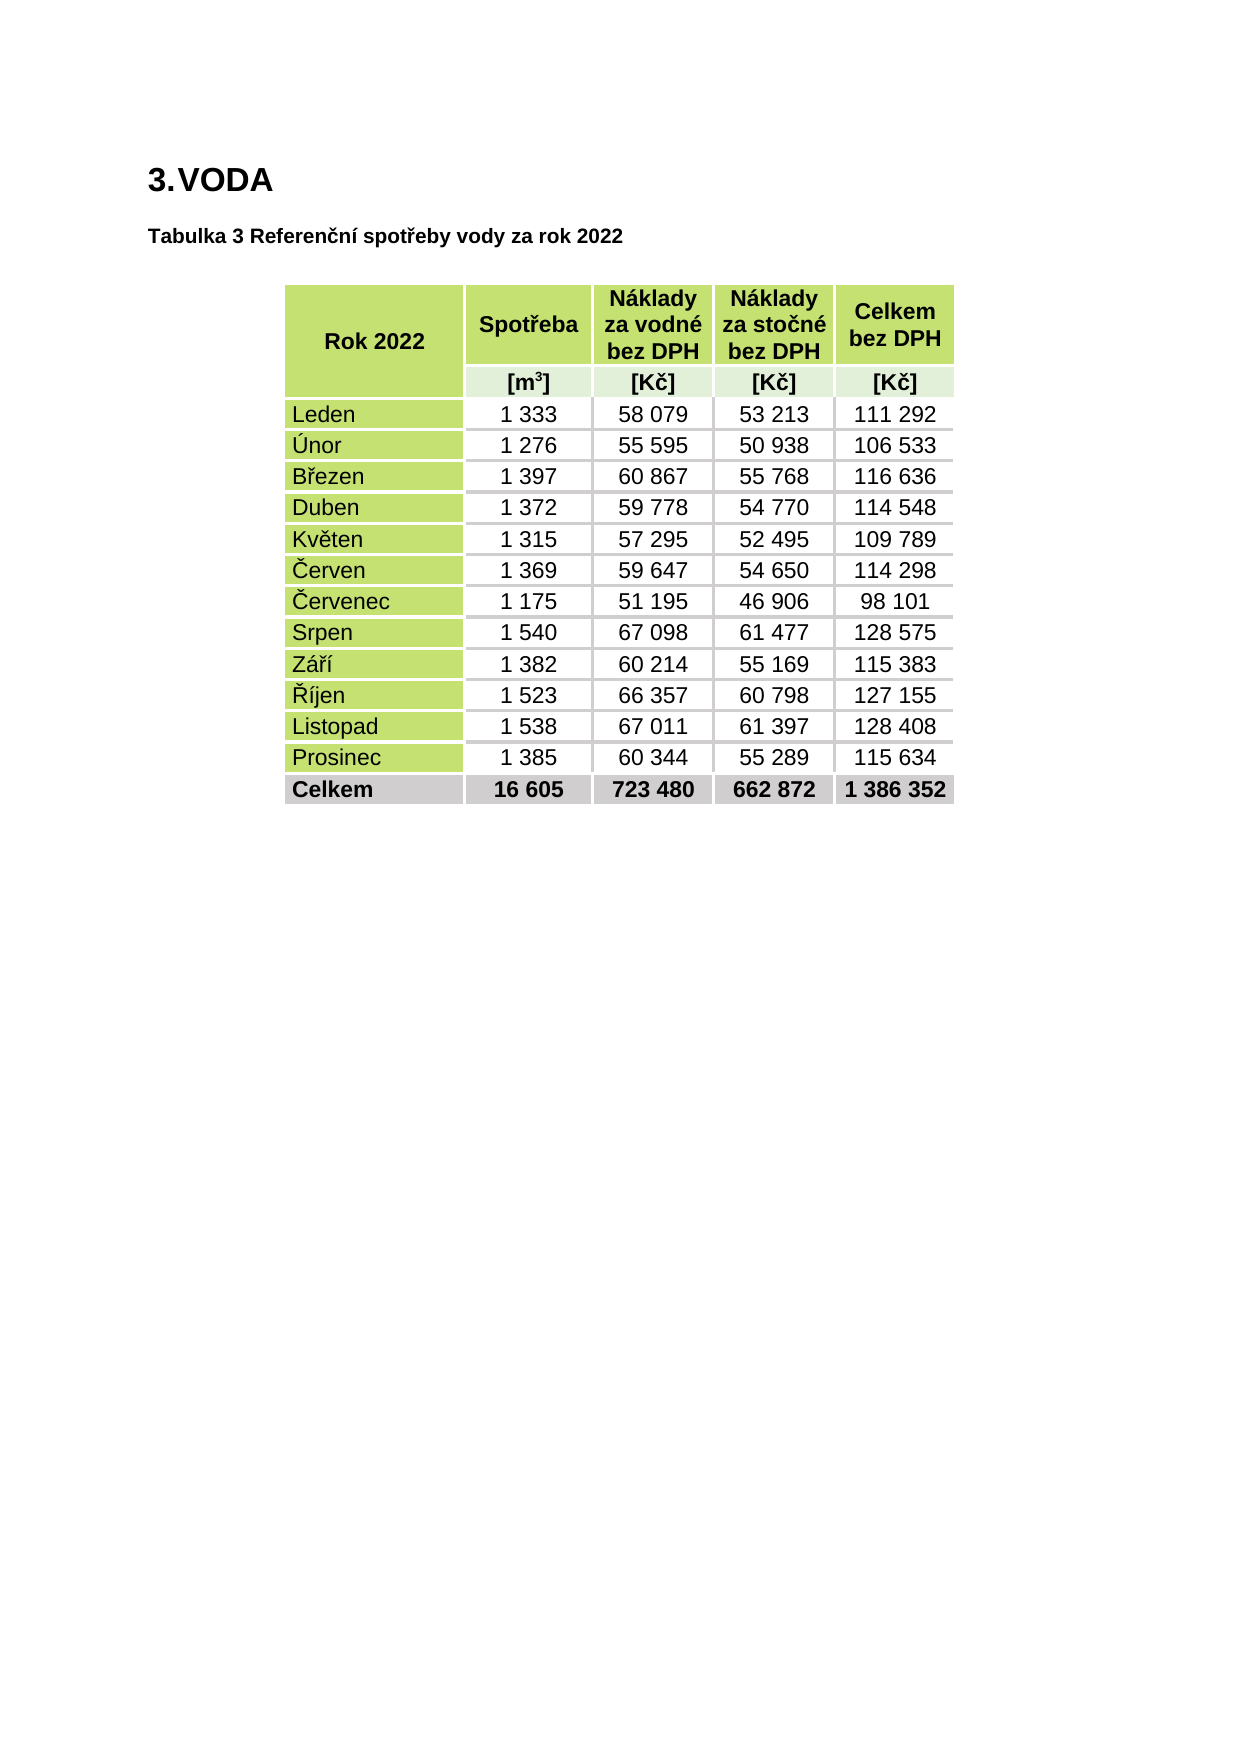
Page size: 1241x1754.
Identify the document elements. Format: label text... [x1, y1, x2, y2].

table_cell 1 385 [466, 744, 591, 772]
table_cell 58 079 [594, 400, 712, 428]
table_cell 98 101 [836, 584, 956, 615]
table_cell 114 548 [836, 490, 956, 522]
table_cell 61 477 [715, 619, 833, 647]
table_cell 1 333 [466, 400, 591, 428]
table_cell Listopad [285, 712, 463, 740]
table_header Rok 2022 [285, 285, 463, 397]
table_cell 55 768 [715, 462, 833, 490]
table_cell 52 495 [715, 525, 833, 553]
table_cell 51 195 [594, 587, 712, 615]
table_header Náklady za stočné bez DPH [715, 285, 833, 364]
table_cell 1 397 [466, 462, 591, 490]
table_cell Srpen [285, 619, 463, 647]
table_cell 60 344 [594, 744, 712, 772]
table_header Spotřeba [466, 285, 591, 364]
table_cell 67 011 [594, 712, 712, 740]
table_cell Březen [285, 462, 463, 490]
table_cell 57 295 [594, 525, 712, 553]
table_cell 1 175 [466, 587, 591, 615]
table_cell 128 575 [836, 615, 956, 647]
table_cell 127 155 [836, 678, 956, 709]
table_cell Celkem [285, 775, 463, 804]
table_cell [Kč] [836, 367, 954, 397]
table_cell Únor [285, 431, 463, 459]
table_cell 114 298 [836, 553, 956, 584]
table_cell 1 369 [466, 556, 591, 584]
table_cell 54 650 [715, 556, 833, 584]
table_cell 662 872 [715, 775, 833, 804]
table_cell 1 523 [466, 681, 591, 709]
table_cell [Kč] [594, 367, 712, 397]
table_cell 59 647 [594, 556, 712, 584]
table_cell 61 397 [715, 712, 833, 740]
table_cell 46 906 [715, 587, 833, 615]
table_cell 1 315 [466, 525, 591, 553]
table_cell 106 533 [836, 428, 956, 459]
table_cell 60 214 [594, 650, 712, 678]
table_cell [Kč] [715, 367, 833, 397]
table_cell 67 098 [594, 619, 712, 647]
table_cell 109 789 [836, 522, 956, 553]
table_cell [m3] [466, 367, 591, 397]
table_cell 1 372 [466, 494, 591, 522]
table_cell 1 538 [466, 712, 591, 740]
table_cell 1 382 [466, 650, 591, 678]
table_cell 128 408 [836, 709, 956, 740]
table_cell 723 480 [594, 775, 712, 804]
table_cell 59 778 [594, 494, 712, 522]
table_cell Duben [285, 494, 463, 522]
table_cell Červenec [285, 587, 463, 615]
table_cell 54 770 [715, 494, 833, 522]
table_cell Leden [285, 400, 463, 428]
table_cell 66 357 [594, 681, 712, 709]
table_cell 111 292 [836, 400, 956, 428]
table_cell 55 289 [715, 744, 833, 772]
table_cell Říjen [285, 681, 463, 709]
table_header Náklady za vodné bez DPH [594, 285, 712, 364]
subtitle Voda [148, 160, 1093, 198]
table_header Celkem bez DPH [836, 285, 954, 364]
table_cell 53 213 [715, 400, 833, 428]
table_cell 1 540 [466, 619, 591, 647]
text Tabulka 3 Referenční spotřeby vody za rok 2022 [148, 223, 1093, 247]
table_cell 60 798 [715, 681, 833, 709]
table_cell 115 383 [836, 647, 956, 678]
table_cell 116 636 [836, 459, 956, 490]
table_cell 1 386 352 [836, 775, 954, 804]
table_cell Září [285, 650, 463, 678]
table_cell 55 169 [715, 650, 833, 678]
table_cell 16 605 [466, 775, 591, 804]
table_cell Červen [285, 556, 463, 584]
table_cell 50 938 [715, 431, 833, 459]
table_cell 55 595 [594, 431, 712, 459]
table_cell 60 867 [594, 462, 712, 490]
table_cell Prosinec [285, 744, 463, 772]
table_cell 115 634 [836, 740, 956, 772]
table_cell 1 276 [466, 431, 591, 459]
table_cell Květen [285, 525, 463, 553]
